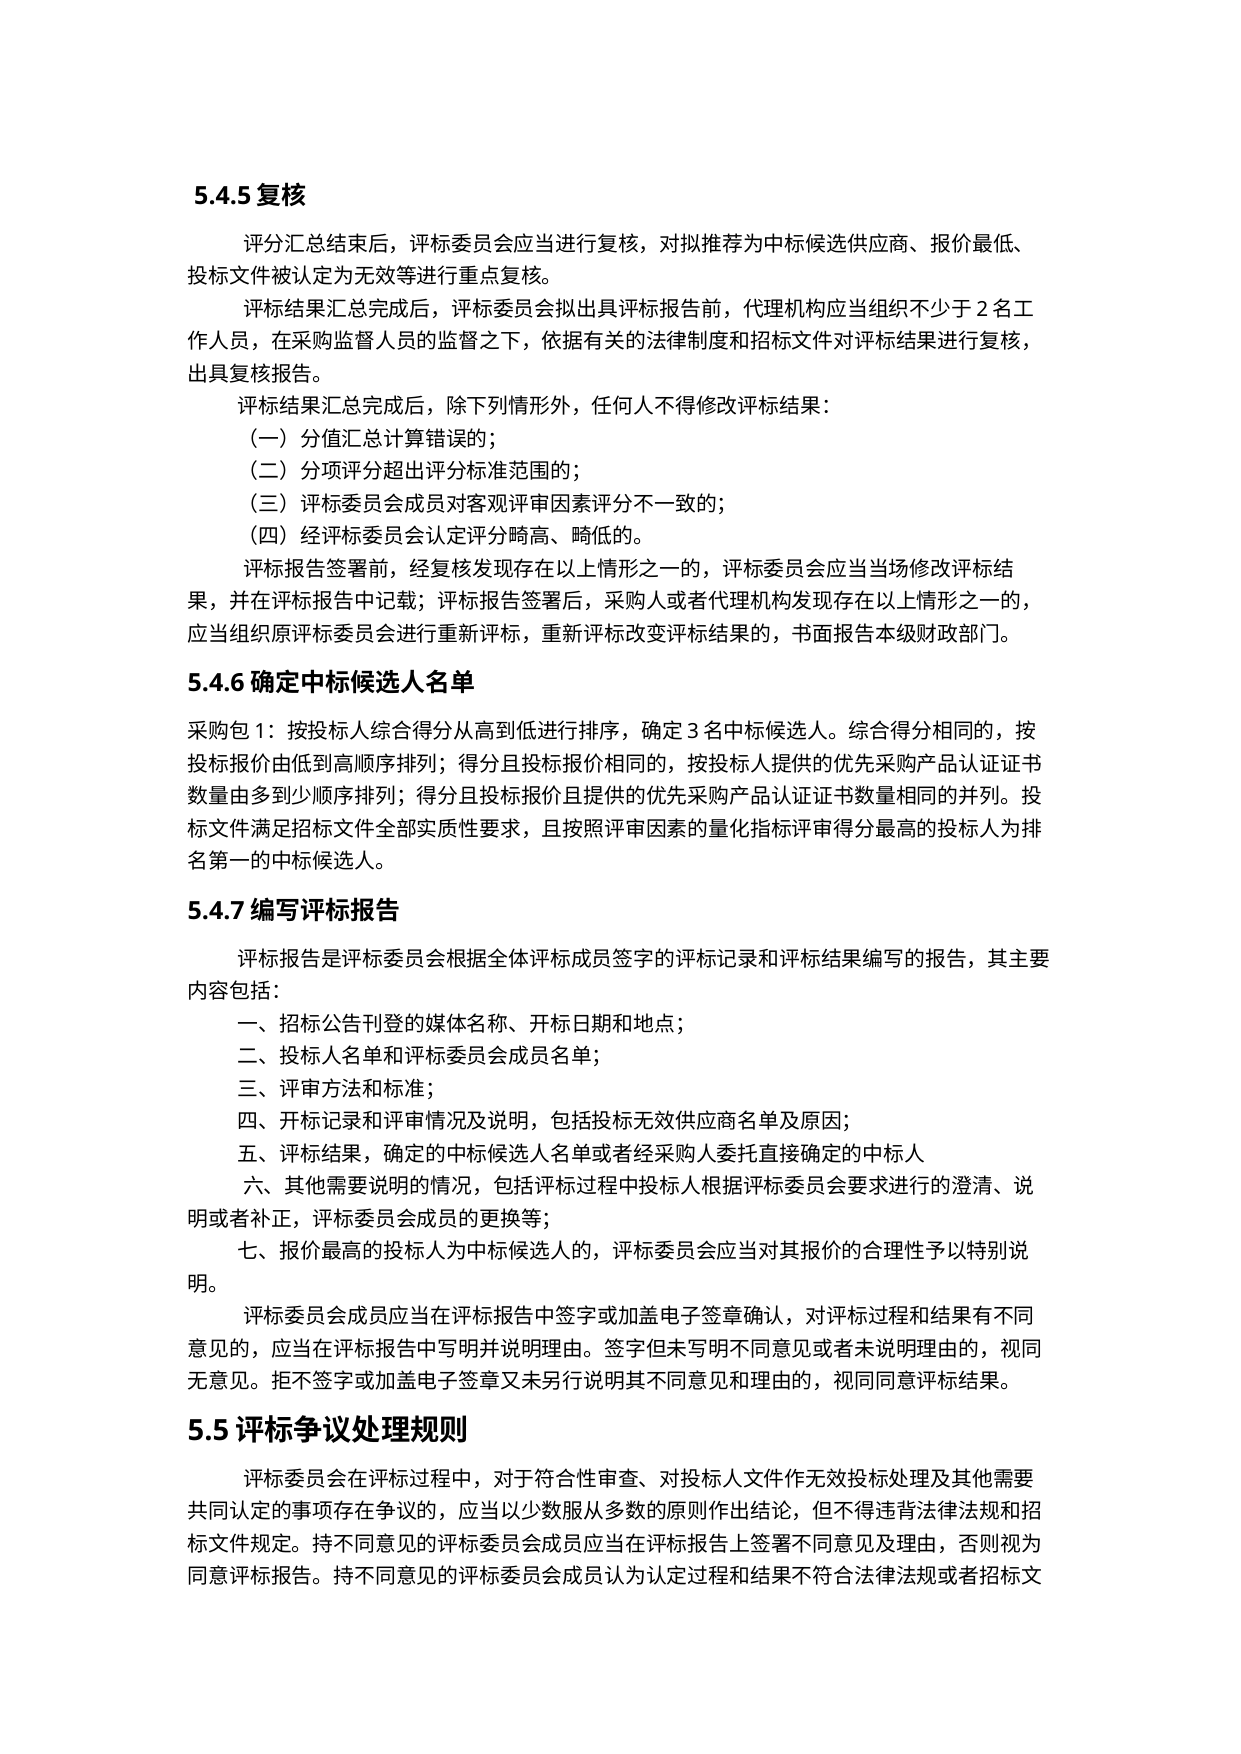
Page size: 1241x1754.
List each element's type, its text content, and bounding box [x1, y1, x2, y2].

text 采购包1：按投标人综合得分从高到低进行排序，确定3名中标候选人。综合得分相同的，按投标报价由低到高顺序排列；得分且投标报价相同的，按投标人提供的优先采购产品认证证书数量由多到少顺序排列；得分且投标报价且提供的优先采购产品认证证书数量相同的并列。投标文件满足招标文件全部实质性要求，且按照评审因素的量化指标评审得分最高的投标人为排名第一的中标候选人。 [187, 714, 1053, 877]
text 5.4.5复核 [187, 162, 1053, 227]
text （四）经评标委员会认定评分畸高、畸低的。 [187, 519, 1053, 552]
text （三）评标委员会成员对客观评审因素评分不一致的； [187, 487, 1053, 519]
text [187, 1462, 1053, 1592]
text 评分汇总结束后，评标委员会应当进行复核，对拟推荐为中标候选供应商、报价最低、投标文件被认定为无效等进行重点复核。 [187, 227, 1053, 292]
text 5.5评标争议处理规则 [187, 1397, 1053, 1462]
text 5.4.6确定中标候选人名单 [187, 649, 1053, 714]
text 三、评审方法和标准； [187, 1072, 1053, 1104]
text 5.4.7编写评标报告 [187, 877, 1053, 942]
text 一、招标公告刊登的媒体名称、开标日期和地点； [187, 1007, 1053, 1039]
text 评标报告是评标委员会根据全体评标成员签字的评标记录和评标结果编写的报告，其主要内容包括： [187, 942, 1053, 1007]
text 五、评标结果，确定的中标候选人名单或者经采购人委托直接确定的中标人 [187, 1137, 1053, 1169]
text 评标结果汇总完成后，除下列情形外，任何人不得修改评标结果： [187, 389, 1053, 422]
text 四、开标记录和评审情况及说明，包括投标无效供应商名单及原因； [187, 1104, 1053, 1137]
text 评标结果汇总完成后，评标委员会拟出具评标报告前，代理机构应当组织不少于2名工作人员，在采购监督人员的监督之下，依据有关的法律制度和招标文件对评标结果进行复核，出具复核报告。 [187, 292, 1053, 389]
text （一）分值汇总计算错误的； [187, 422, 1053, 454]
text 评标报告签署前，经复核发现存在以上情形之一的，评标委员会应当当场修改评标结果，并在评标报告中记载；评标报告签署后，采购人或者代理机构发现存在以上情形之一的，应当组织原评标委员会进行重新评标，重新评标改变评标结果的，书面报告本级财政部门。 [187, 552, 1053, 649]
text 六、其他需要说明的情况，包括评标过程中投标人根据评标委员会要求进行的澄清、说明或者补正，评标委员会成员的更换等； [187, 1169, 1053, 1234]
text 七、报价最高的投标人为中标候选人的，评标委员会应当对其报价的合理性予以特别说明。 [187, 1234, 1053, 1299]
text （二）分项评分超出评分标准范围的； [187, 454, 1053, 487]
text 评标委员会成员应当在评标报告中签字或加盖电子签章确认，对评标过程和结果有不同意见的，应当在评标报告中写明并说明理由。签字但未写明不同意见或者未说明理由的，视同无意见。拒不签字或加盖电子签章又未另行说明其不同意见和理由的，视同同意评标结果。 [187, 1299, 1053, 1397]
text 二、投标人名单和评标委员会成员名单； [187, 1039, 1053, 1072]
